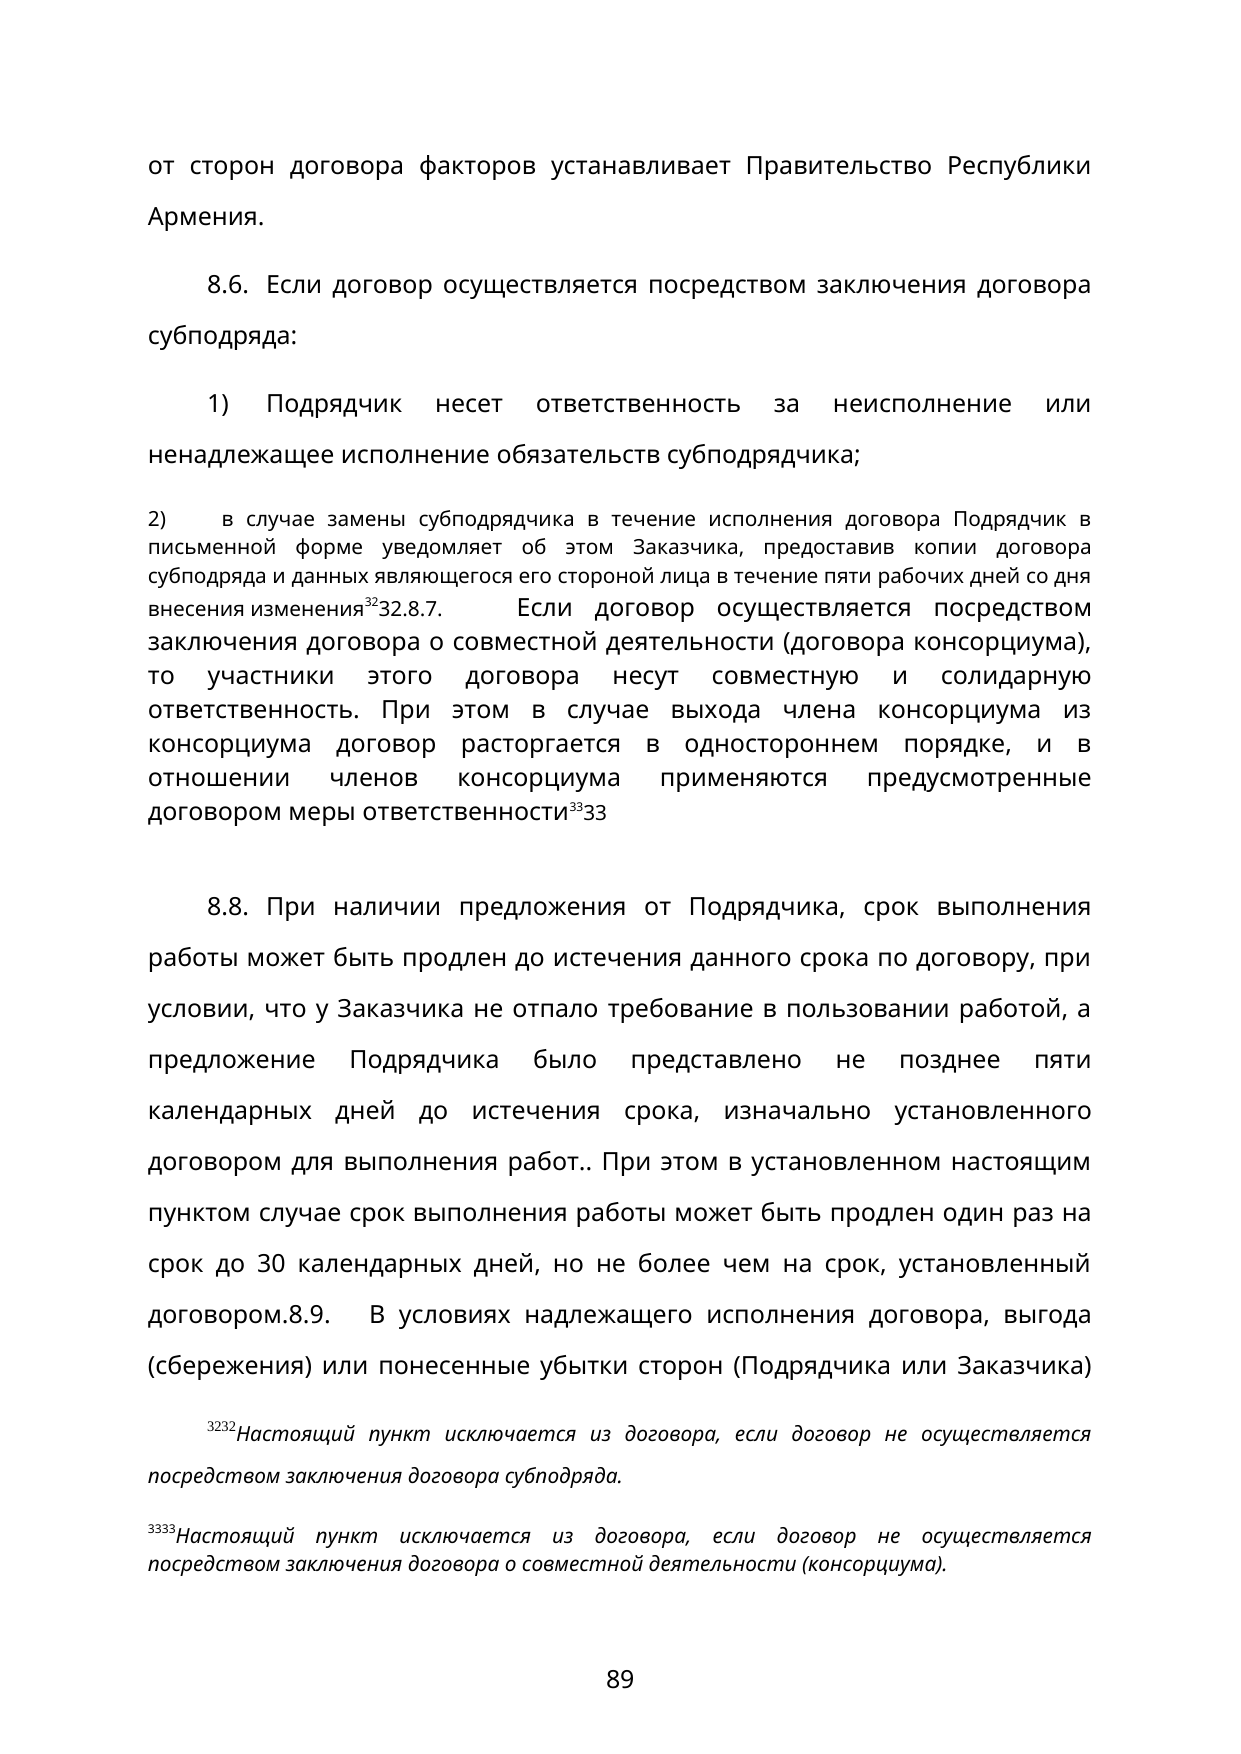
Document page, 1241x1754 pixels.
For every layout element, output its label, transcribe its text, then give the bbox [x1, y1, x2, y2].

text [148, 148, 1092, 233]
text 8.6. Если договор осуществляется посредством заключения договора субподряда: [148, 266, 1092, 352]
text 1) Подрядчик несет ответственность за неисполнение или ненадлежащее исполнение обязательств субподрядчика; [148, 385, 1092, 470]
text 2) в случае замены субподрядчика в течение исполнения договора Подрядчик в письменной форме уведомляет об этом Заказчика, предоставив копии договора субподряда и данных являющегося его стороной лица в течение пяти рабочих дней со дня внесения изменения32.8.7. Если договор осуществляется посредством заключения договора о совместной деятельности (договора консорциума), то участники этого договора несут совместную и солидарную ответственность. При этом в случае выхода члена консорциума из консорциума договор расторгается в одностороннем порядке, и в отношении членов консорциума применяются предусмотренные договором меры ответственности33 [148, 504, 1092, 828]
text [148, 888, 1092, 1382]
